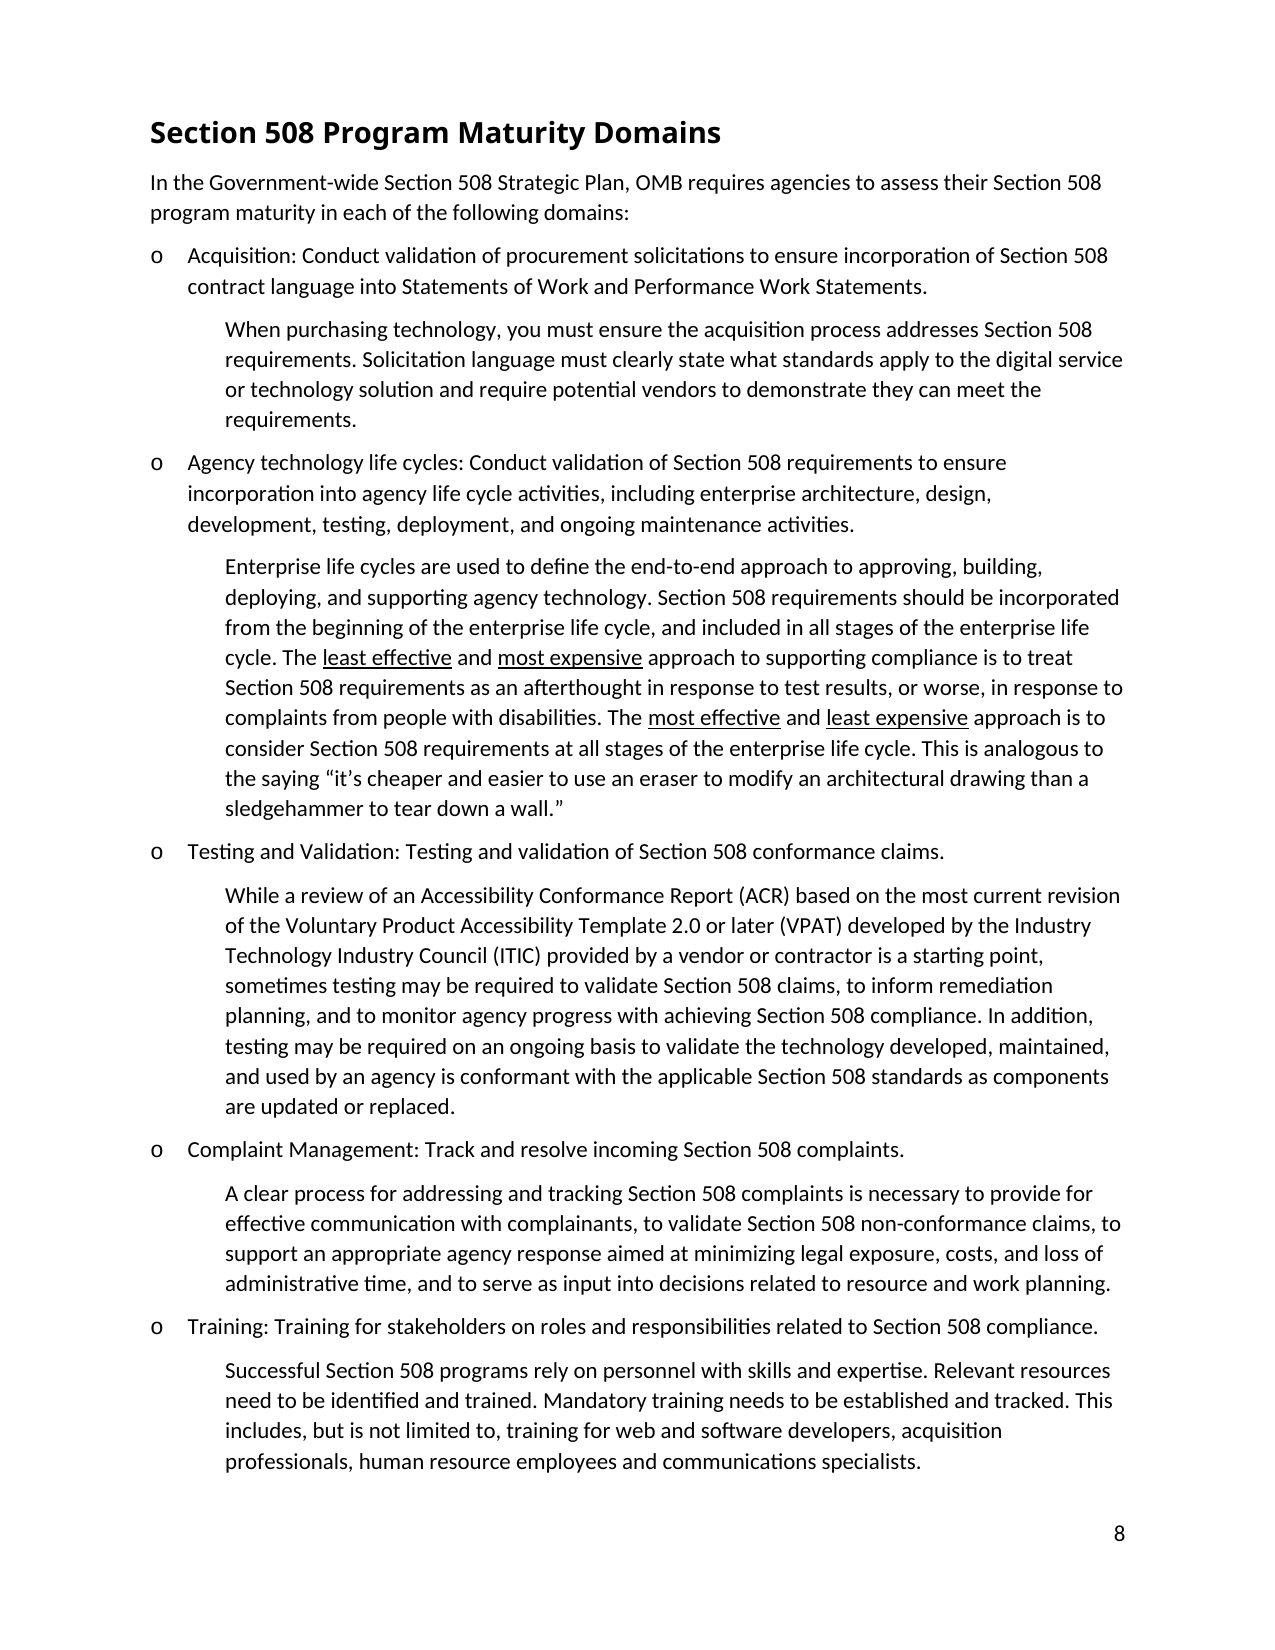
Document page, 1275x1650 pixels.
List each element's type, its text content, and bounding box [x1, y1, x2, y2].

text In the Government-wide Section 508 Strategic Plan, OMB requires agencies to assess their Section 508 program maturity in each of the following domains: [150, 168, 1125, 226]
text Agency technology life cycles: Conduct validation of Section 508 requirements to ensure incorporation into agency life cycle activities, including enterprise architecture, design, development, testing, deployment, and ongoing maintenance activities. [150, 448, 1125, 538]
text While a review of an Accessibility Conformance Report (ACR) based on the most current revision of the Voluntary Product Accessibility Template 2.0 or later (VPAT) developed by the Industry Technology Industry Council (ITIC) provided by a vendor or contractor is a starting point, sometimes testing may be required to validate Section 508 claims, to inform remediation planning, and to monitor agency progress with achieving Section 508 compliance. In addition, testing may be required on an ongoing basis to validate the technology developed, maintained, and used by an agency is conformant with the applicable Section 508 standards as components are updated or replaced. [225, 881, 1125, 1120]
text Training: Training for stakeholders on roles and responsibilities related to Section 508 compliance. [150, 1312, 1125, 1341]
text Enterprise life cycles are used to define the end-to-end approach to approving, building, deploying, and supporting agency technology. Section 508 requirements should be incorporated from the beginning of the enterprise life cycle, and included in all stages of the enterprise life cycle. The least effective and most expensive approach to supporting compliance is to treat Section 508 requirements as an afterthought in response to test results, or worse, in response to complaints from people with disabilities. The most effective and least expensive approach is to consider Section 508 requirements at all stages of the enterprise life cycle. This is analogous to the saying “it’s cheaper and easier to use an eraser to modify an architectural drawing than a sledgehammer to tear down a wall.” [225, 552, 1125, 822]
text A clear process for addressing and tracking Section 508 complaints is necessary to provide for effective communication with complainants, to validate Section 508 non-conformance claims, to support an appropriate agency response aimed at minimizing legal exposure, costs, and loss of administrative time, and to serve as input into decisions related to resource and work planning. [225, 1179, 1125, 1297]
text When purchasing technology, you must ensure the acquisition process addresses Section 508 requirements. Solicitation language must clearly state what standards apply to the digital service or technology solution and require potential vendors to demonstrate they can meet the requirements. [225, 315, 1125, 433]
text Complaint Management: Track and resolve incoming Section 508 complaints. [150, 1135, 1125, 1164]
text Successful Section 508 programs rely on personnel with skills and expertise. Relevant resources need to be identified and trained. Mandatory training needs to be established and tracked. This includes, but is not limited to, training for web and software developers, acquisition professionals, human resource employees and communications specialists. [225, 1356, 1125, 1475]
text Acquisition: Conduct validation of procurement solicitations to ensure incorporation of Section 508 contract language into Statements of Work and Performance Work Statements. [150, 241, 1125, 300]
text Testing and Validation: Testing and validation of Section 508 conformance claims. [150, 837, 1125, 866]
subtitle Section 508 Program Maturity Domains [150, 112, 1125, 152]
